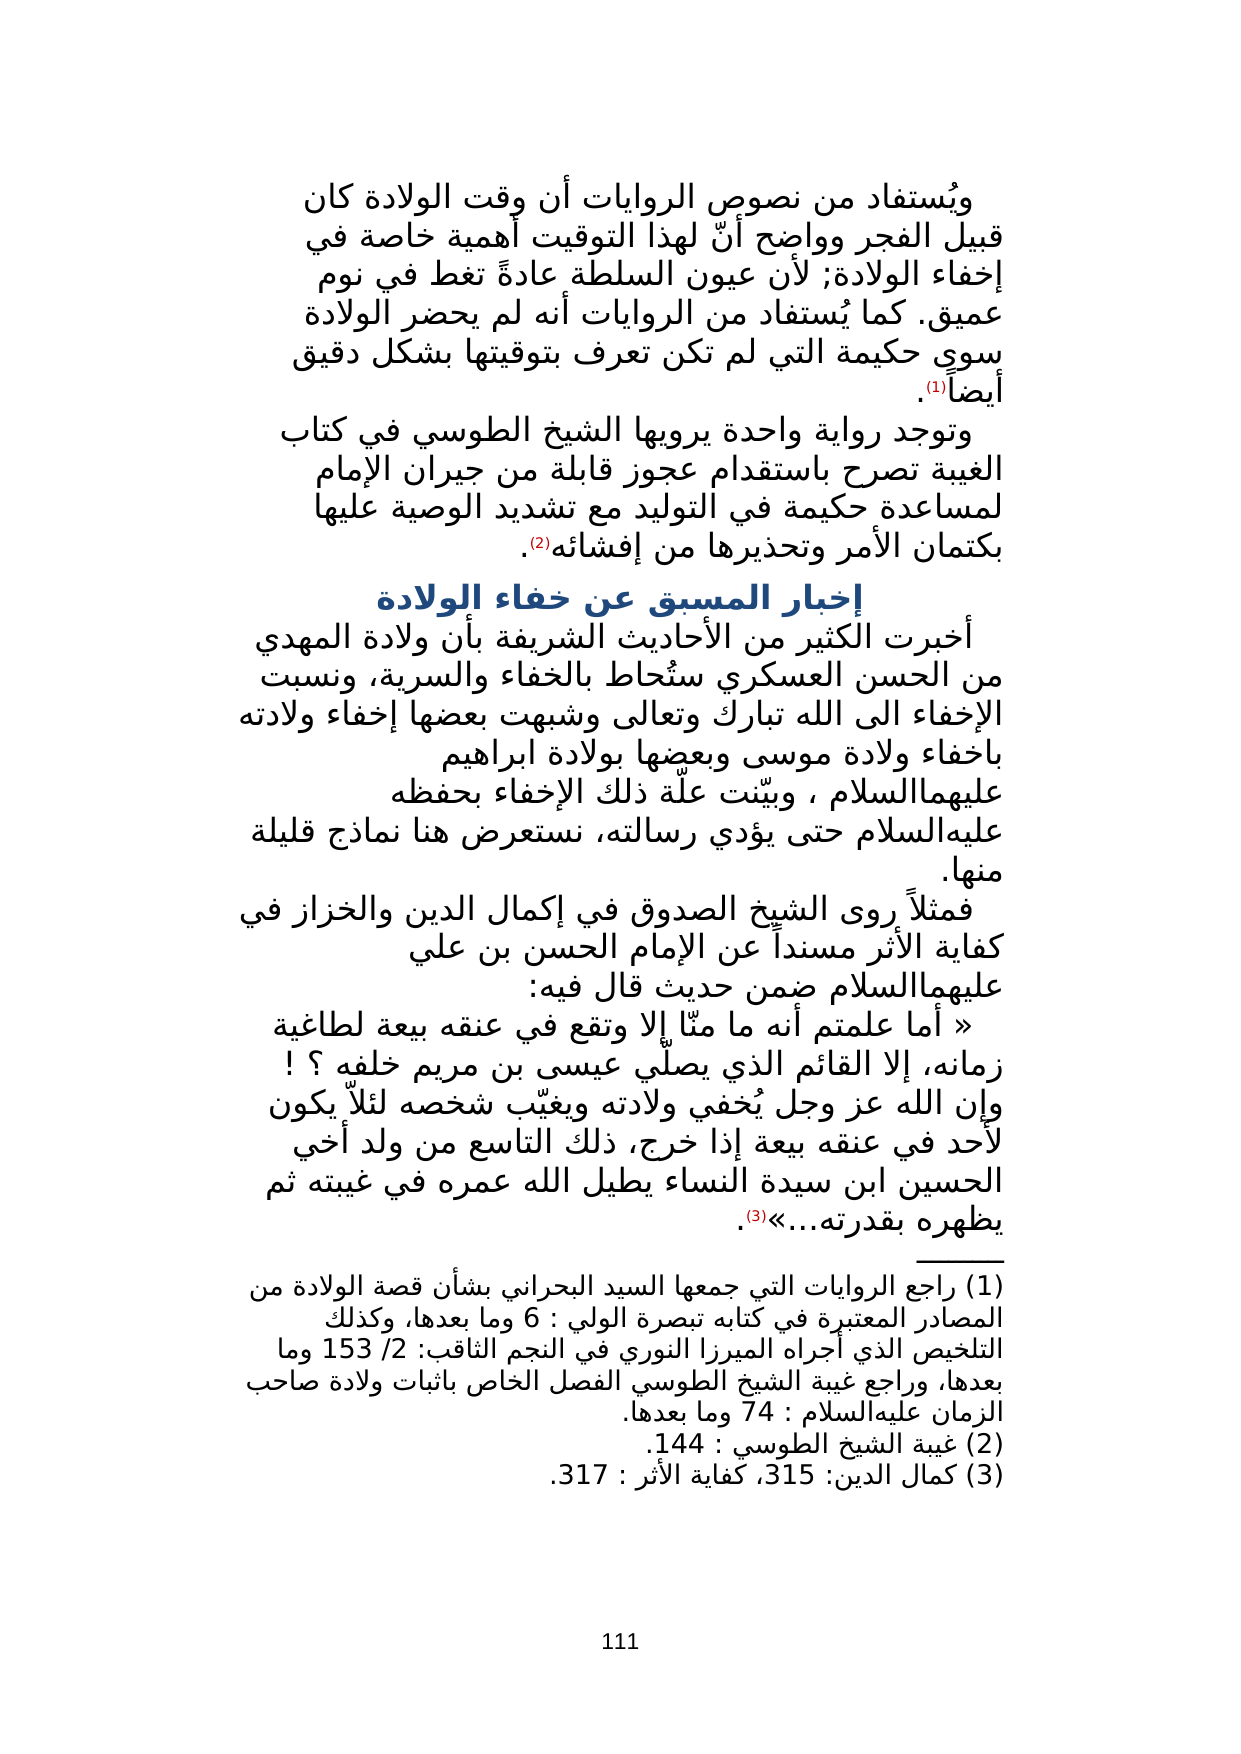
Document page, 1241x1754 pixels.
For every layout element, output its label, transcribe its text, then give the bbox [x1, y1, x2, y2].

text « أما علمتم أنه ما منّا إلا وتقع في عنقه بيعة لطاغية زمانه، إلا القائم الذي يصلّي عيسى بن مريم خلفه ؟ ! وإن الله عز وجل يُخفي ولادته ويغيّب شخصه لئلاّ يكون لأحد في عنقه بيعة إذا خرج، ذلك التاسع من ولد أخي الحسين ابن سيدة النساء يطيل الله عمره في غيبته ثم يظهره بقدرته...»(3). [236, 1006, 1004, 1239]
text فمثلاً روى الشيخ الصدوق في إكمال الدين والخزاز في كفاية الأثر مسنداً عن الإمام الحسن بن علي عليهما‌السلام ضمن حديث قال فيه: [236, 889, 1004, 1006]
text ويُستفاد من نصوص الروايات أن وقت الولادة كان قبيل الفجر وواضح أنّ لهذا التوقيت أهمية خاصة في إخفاء الولادة; لأن عيون السلطة عادةً تغط في نوم عميق. كما يُستفاد من الروايات أنه لم يحضر الولادة سوى حكيمة التي لم تكن تعرف بتوقيتها بشكل دقيق أيضاً(1). [236, 177, 1004, 410]
text أخبرت الكثير من الأحاديث الشريفة بأن ولادة المهدي من الحسن العسكري ستُحاط بالخفاء والسرية، ونسبت الإخفاء الى الله تبارك وتعالى وشبهت بعضها إخفاء ولادته باخفاء ولادة موسى وبعضها بولادة ابراهيم عليهما‌السلام ، وبيّنت علّة ذلك الإخفاء بحفظه عليه‌السلام حتى يؤدي رسالته، نستعرض هنا نماذج قليلة منها. [236, 617, 1004, 889]
text (2) غيبة الشيخ الطوسي : 144. [236, 1428, 1004, 1460]
text (3) كمال الدين: 315، كفاية الأثر : 317. [236, 1460, 1004, 1491]
text وتوجد رواية واحدة يرويها الشيخ الطوسي في كتاب الغيبة تصرح باستقدام عجوز قابلة من جيران الإمام لمساعدة حكيمة في التوليد مع تشديد الوصية عليها بكتمان الأمر وتحذيرها من إفشائه(2). [236, 410, 1004, 566]
text ـــــــــــ [236, 1239, 1004, 1270]
text (1) راجع الروايات التي جمعها السيد البحراني بشأن قصة الولادة من المصادر المعتبرة في كتابه تبصرة الولي : 6 وما بعدها، وكذلك التلخيص الذي أجراه الميرزا النوري في النجم الثاقب: 2/ 153 وما بعدها، وراجع غيبة الشيخ الطوسي الفصل الخاص باثبات ولادة صاحب الزمان عليه‌السلام : 74 وما بعدها. [236, 1270, 1004, 1428]
subtitle إخبار المسبق عن خفاء الولادة [236, 578, 1004, 617]
